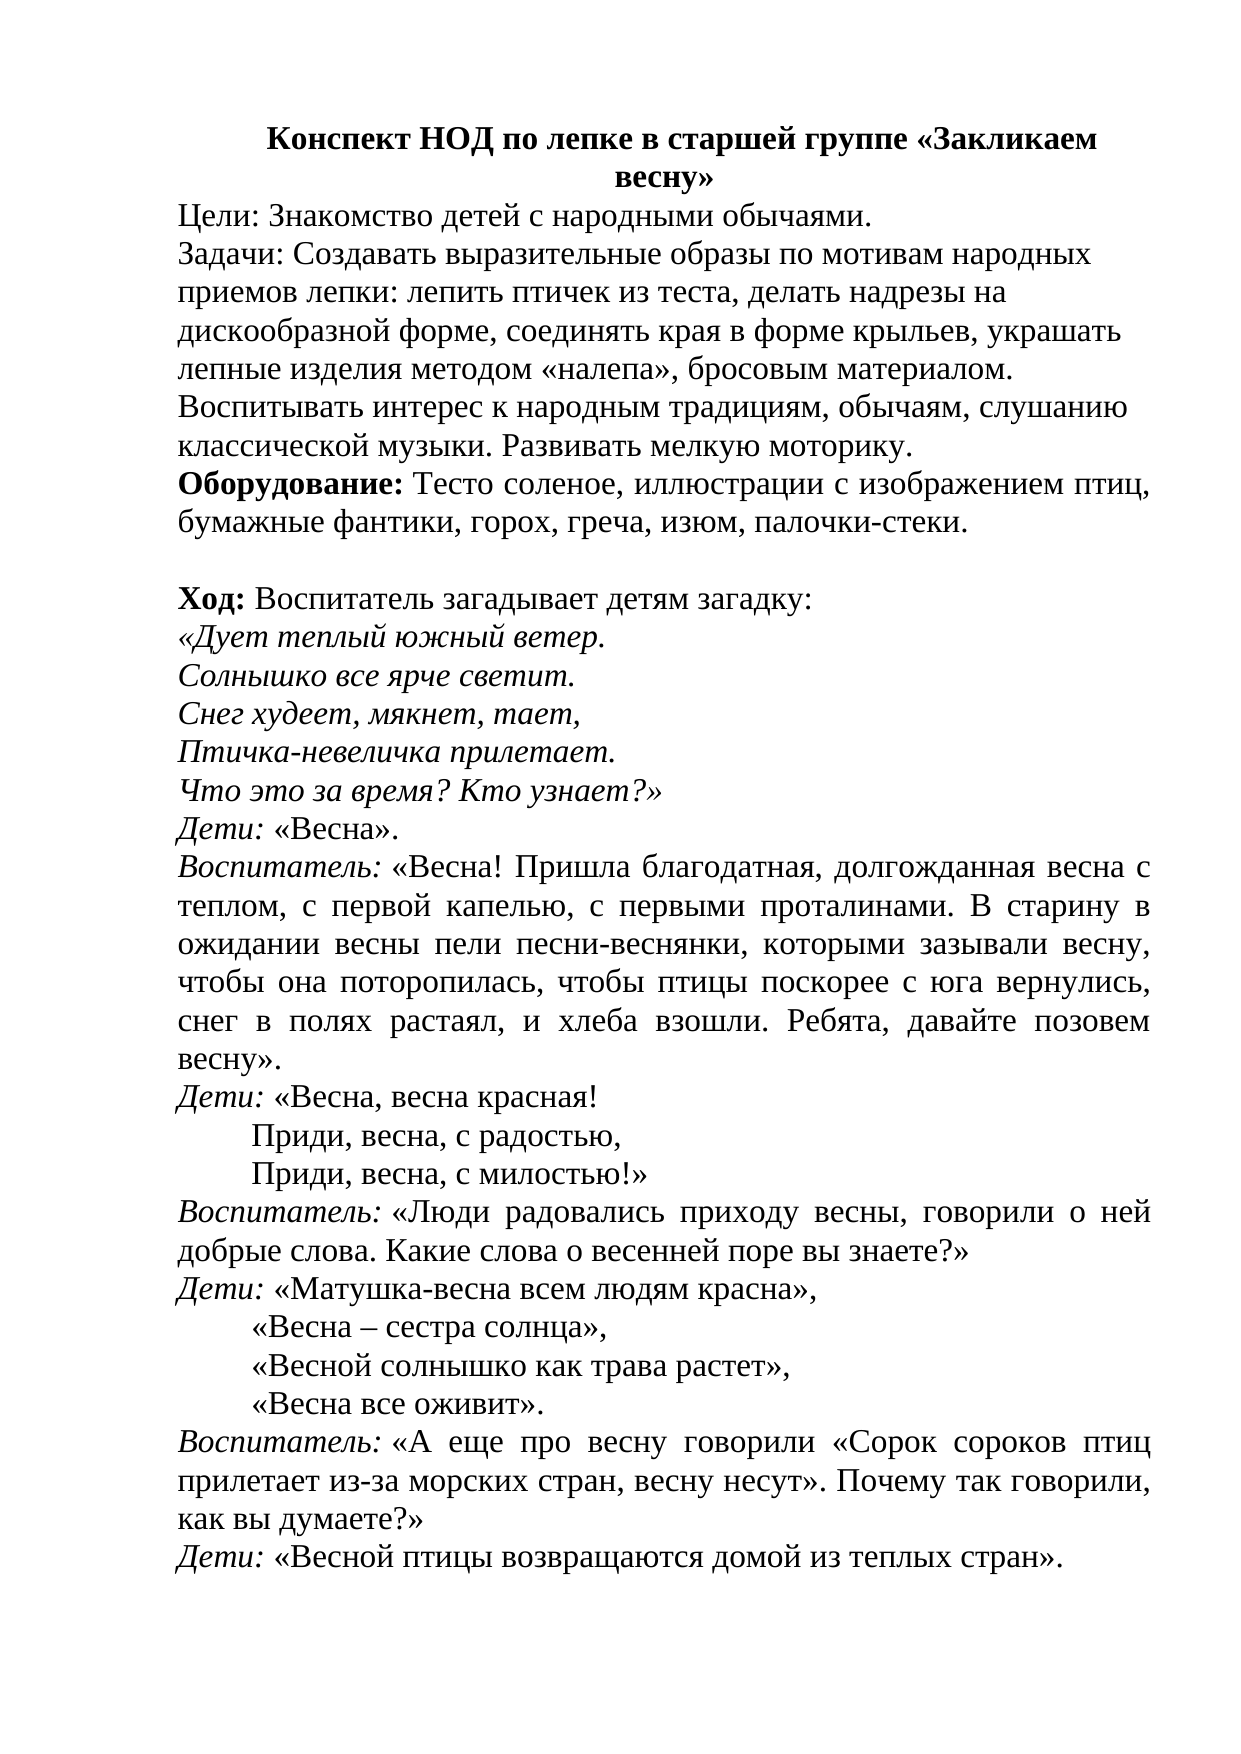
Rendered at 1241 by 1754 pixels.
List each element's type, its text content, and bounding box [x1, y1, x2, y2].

text Птичка-невеличка прилетает. [177, 731, 1152, 770]
text Конспект НОД по лепке в старшей группе «Закликаем весну» [177, 118, 1152, 195]
text Дети: «Матушка-весна всем людям красна», [177, 1268, 1152, 1306]
text Воспитатель: «Люди радовались приходу весны, говорили о ней добрые слова. Какие слова о весенней поре вы знаете?» [177, 1191, 1152, 1268]
text Ход: Воспитатель загадывает детям загадку: [177, 578, 1152, 616]
text Солнышко все ярче светит. [177, 655, 1152, 693]
text «Весна – сестра солнца», [177, 1306, 1152, 1345]
text Цели: Знакомство детей с народными обычаями. [177, 195, 1152, 233]
text Воспитатель: «А еще про весну говорили «Сорок сороков птиц прилетает из-за морских стран, весну несут». Почему так говорили, как вы думаете?» [177, 1421, 1152, 1536]
text «Весна все оживит». [177, 1383, 1152, 1421]
text Задачи: Создавать выразительные образы по мотивам народных приемов лепки: лепить птичек из теста, делать надрезы на дискообразной форме, соединять края в форме крыльев, украшать лепные изделия методом «налепа», бросовым материалом. Воспитывать интерес к народным традициям, обычаям, слушанию классической музыки. Развивать мелкую моторику. [177, 233, 1152, 463]
text Дети: «Весна». [177, 808, 1152, 846]
text «Дует теплый южный ветер. [177, 616, 1152, 655]
text Оборудование: Тесто соленое, иллюстрации с изображением птиц, бумажные фантики, горох, греча, изюм, палочки-стеки. [177, 463, 1152, 540]
text Приди, весна, с радостью, [177, 1115, 1152, 1153]
text «Весной солнышко как трава растет», [177, 1345, 1152, 1383]
text Снег худеет, мякнет, тает, [177, 693, 1152, 731]
text Дети: «Весна, весна красная! [177, 1076, 1152, 1115]
text Приди, весна, с милостью!» [177, 1153, 1152, 1191]
text Что это за время? Кто узнает?» [177, 770, 1152, 808]
text Дети: «Весной птицы возвращаются домой из теплых стран». [177, 1536, 1152, 1575]
text Воспитатель: «Весна! Пришла благодатная, долгожданная весна с теплом, с первой капелью, с первыми проталинами. В старину в ожидании весны пели песни-веснянки, которыми зазывали весну, чтобы она поторопилась, чтобы птицы поскорее с юга вернулись, снег в полях растаял, и хлеба взошли. Ребята, давайте позовем весну». [177, 846, 1152, 1076]
